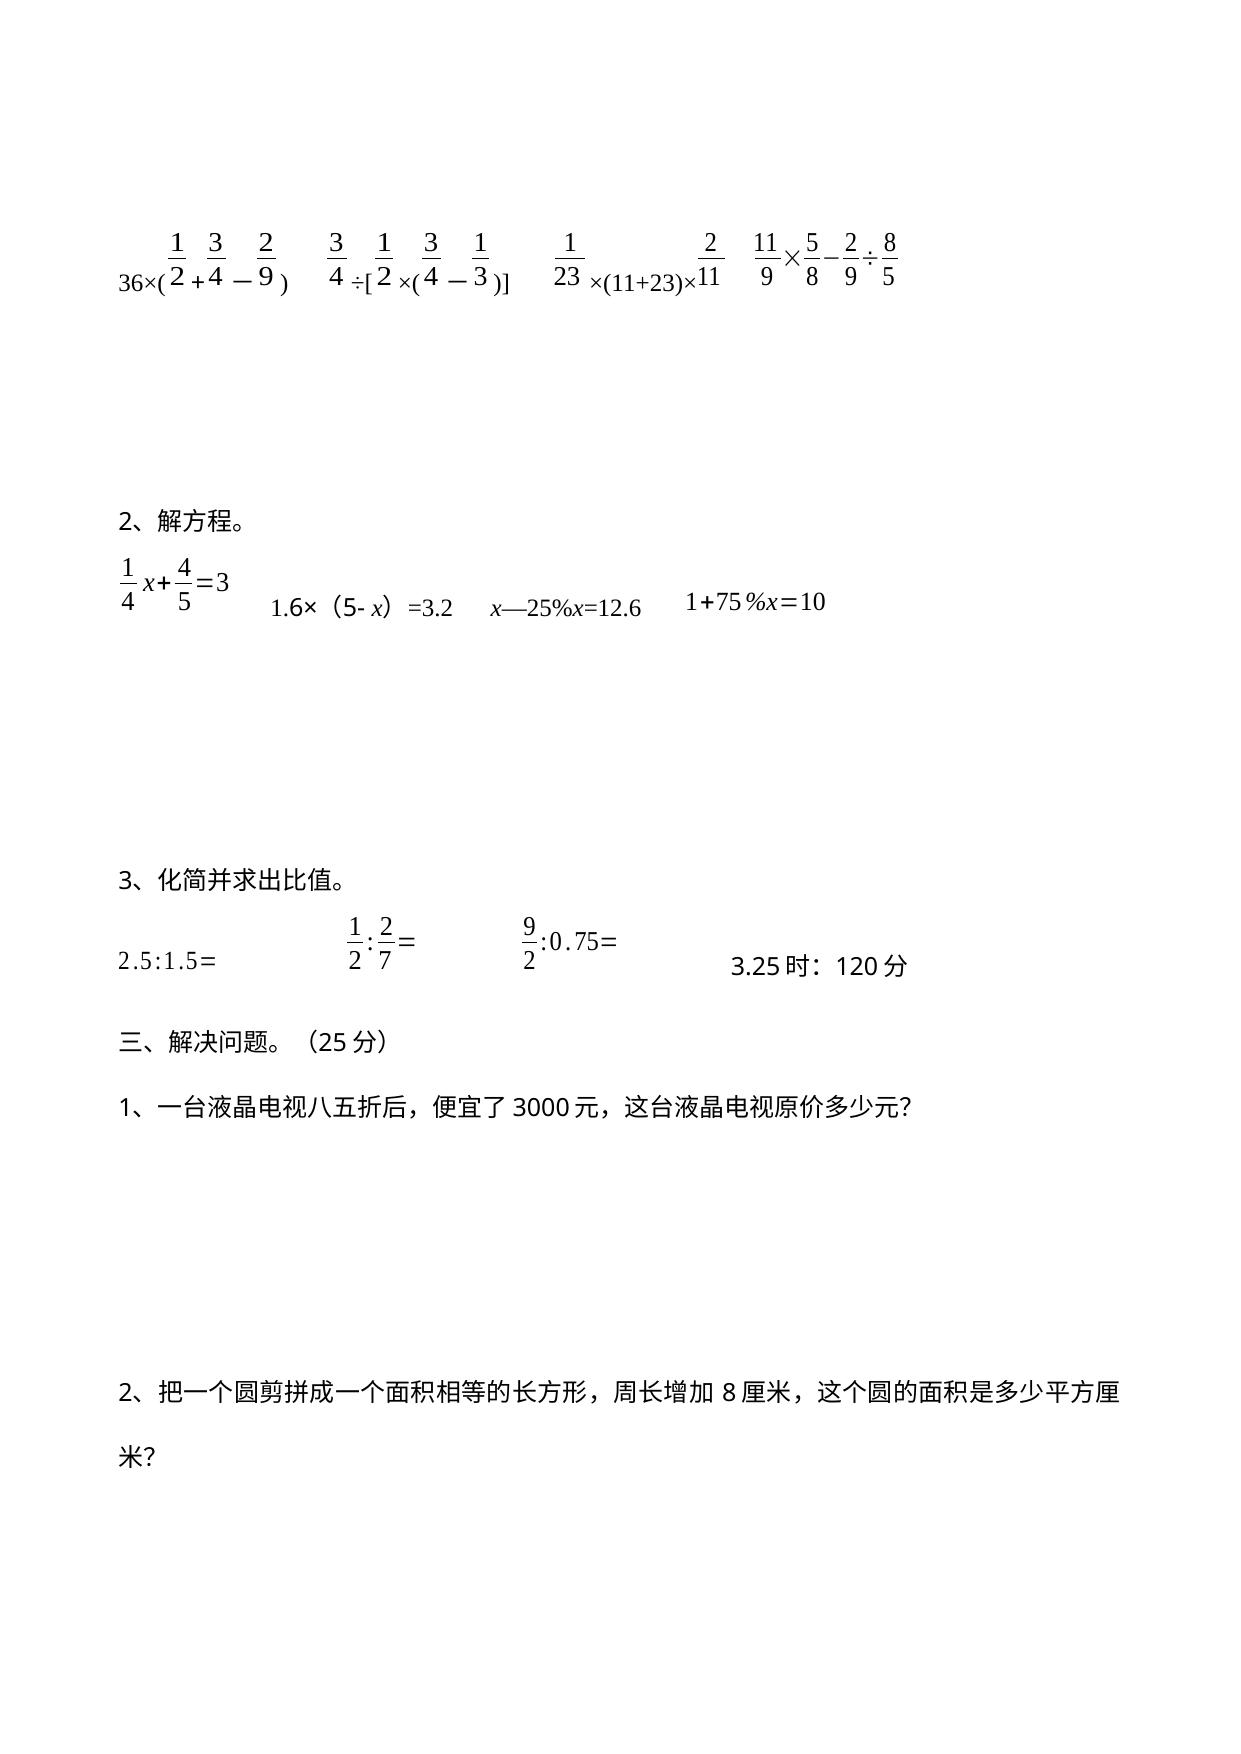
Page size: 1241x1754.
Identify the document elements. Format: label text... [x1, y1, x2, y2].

text 3.25时：120分 [118, 911, 1122, 1008]
text 1、一台液晶电视八五折后，便宜了3000元，这台液晶电视原价多少元？ [118, 1073, 1122, 1138]
text 2、把一个圆剪拼成一个面积相等的长方形，周长增加8厘米，这个圆的面积是多少平方厘米？ [118, 1358, 1122, 1488]
list 化简并求出比值。 [118, 846, 1122, 911]
text 1.6×（5- x）=3.2 x―25%x=12.6 [118, 552, 1122, 649]
text 36×(+－) ÷[×(－)] ×(11+23)× [118, 227, 1122, 324]
text 2、解方程。 [118, 487, 1122, 552]
text 三、解决问题。（25分） [118, 1008, 1122, 1073]
